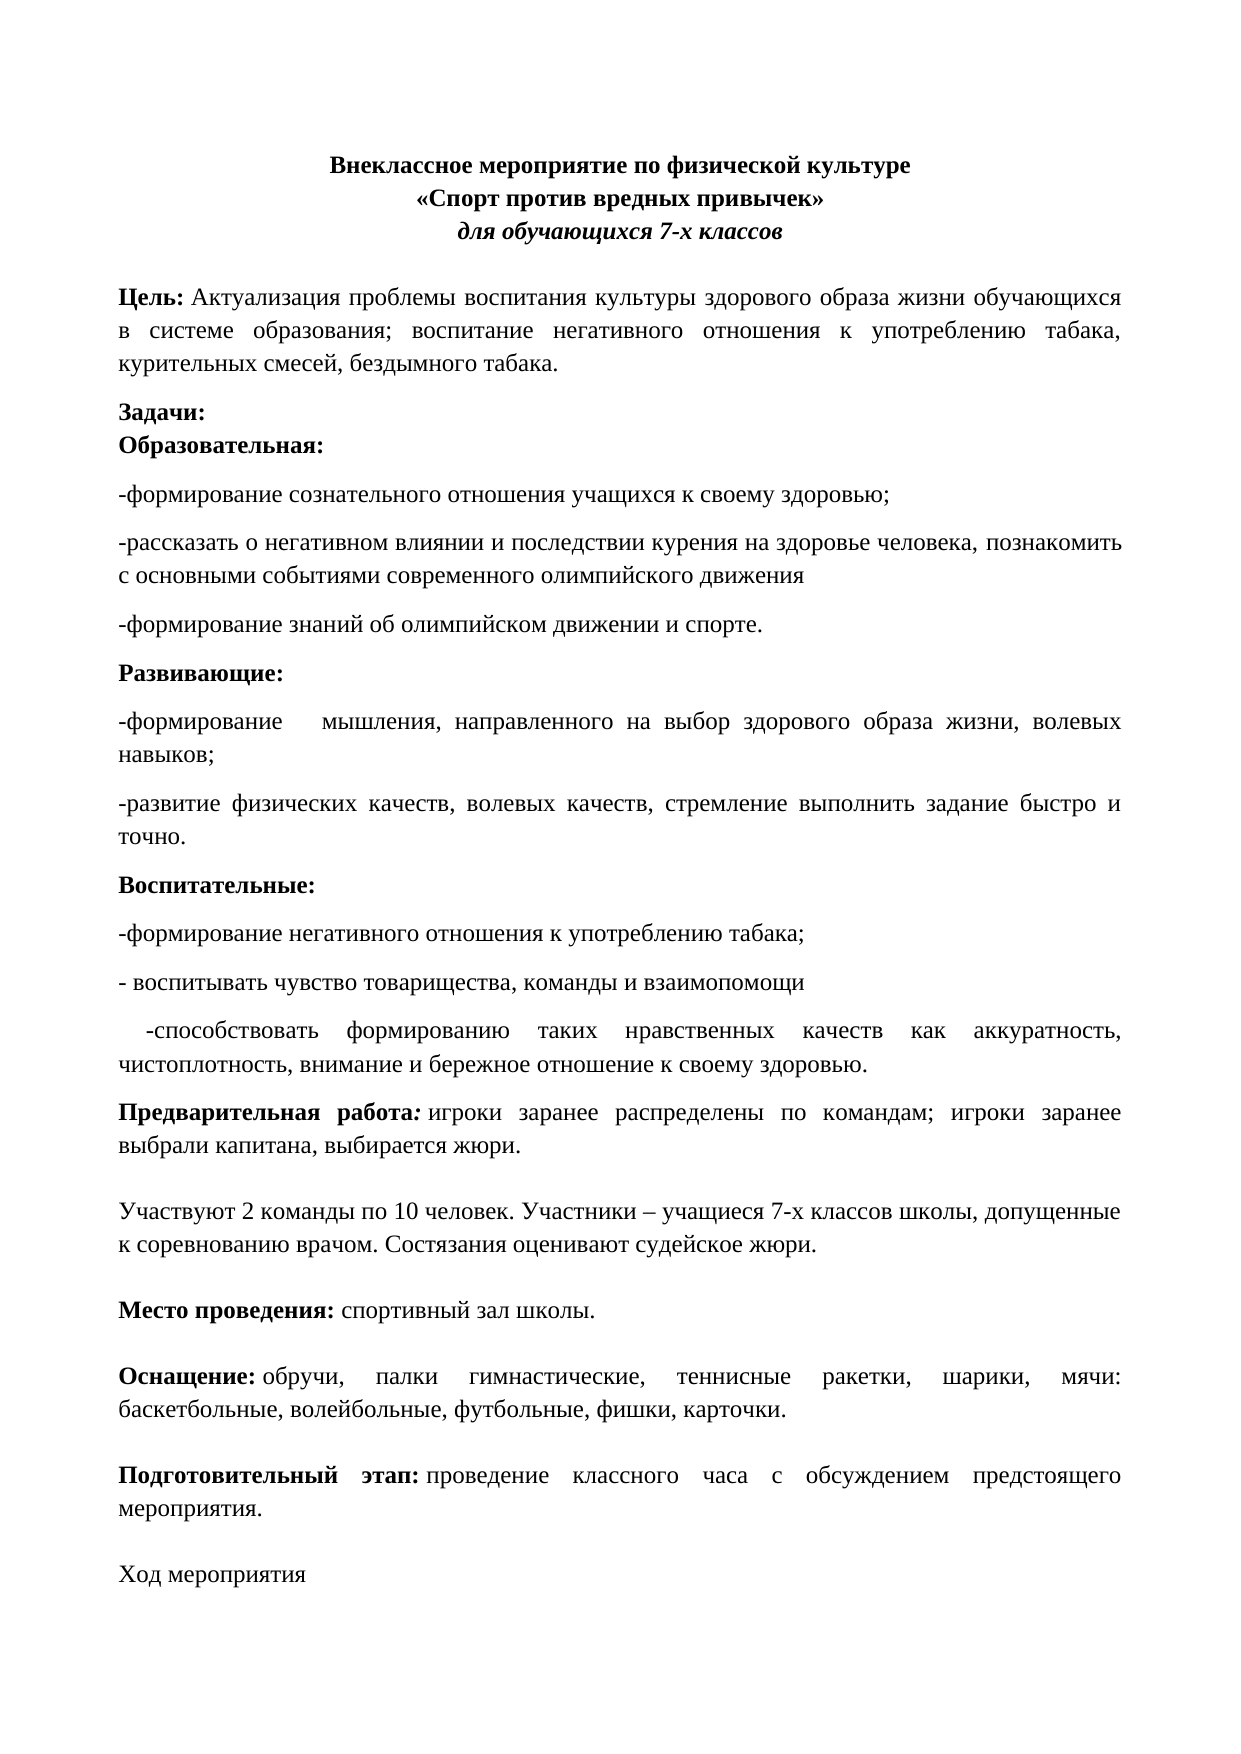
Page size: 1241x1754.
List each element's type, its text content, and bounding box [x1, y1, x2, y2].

text -формирование мышления, направленного на выбор здорового образа жизни, волевых навыков; [118, 706, 1122, 768]
text Место проведения: спортивный зал школы. [118, 1295, 1122, 1324]
text -рассказать о негативном влиянии и последствии курения на здоровье человека, познакомить с основными событиями современного олимпийского движения [118, 527, 1122, 589]
text -формирование знаний об олимпийском движении и спорте. [118, 609, 1122, 638]
text Образовательная: [118, 430, 1122, 459]
text Участвуют 2 команды по 10 человек. Участники – учащиеся 7-х классов школы, допущенные к соревнованию врачом. Состязания оценивают судейское жюри. [118, 1196, 1122, 1258]
text Оснащение: обручи, палки гимнастические, теннисные ракетки, шарики, мячи: баскетбольные, волейбольные, футбольные, фишки, карточки. [118, 1361, 1122, 1423]
text Подготовительный этап: проведение классного часа с обсуждением предстоящего мероприятия. [118, 1461, 1122, 1522]
text для обучающихся 7-х классов [118, 216, 1122, 245]
text Развивающие: [118, 658, 1122, 686]
text Цель: Актуализация проблемы воспитания культуры здорового образа жизни обучающихся в системе образования; воспитание негативного отношения к употреблению табака, курительных смесей, бездымного табака. [118, 282, 1122, 377]
text «Спорт против вредных привычек» [118, 183, 1122, 212]
text Внеклассное мероприятие по физической культуре [118, 150, 1122, 179]
text Задачи: [118, 397, 1122, 426]
text -развитие физических качеств, волевых качеств, стремление выполнить задание быстро и точно. [118, 817, 1122, 850]
text -способствовать формированию таких нравственных качеств как аккуратность, чистоплотность, внимание и бережное отношение к своему здоровью. [118, 1016, 1122, 1077]
text Предварительная работа: игроки заранее распределены по командам; игроки заранее выбрали капитана, выбирается жюри. [118, 1126, 1122, 1159]
text Воспитательные: [118, 870, 1122, 898]
text -формирование сознательного отношения учащихся к своему здоровью; [118, 479, 1122, 507]
text -формирование негативного отношения к употреблению табака; [118, 918, 1122, 947]
text Ход мероприятия [118, 1559, 1122, 1588]
text - воспитывать чувство товарищества, команды и взаимопомощи [118, 967, 1122, 996]
